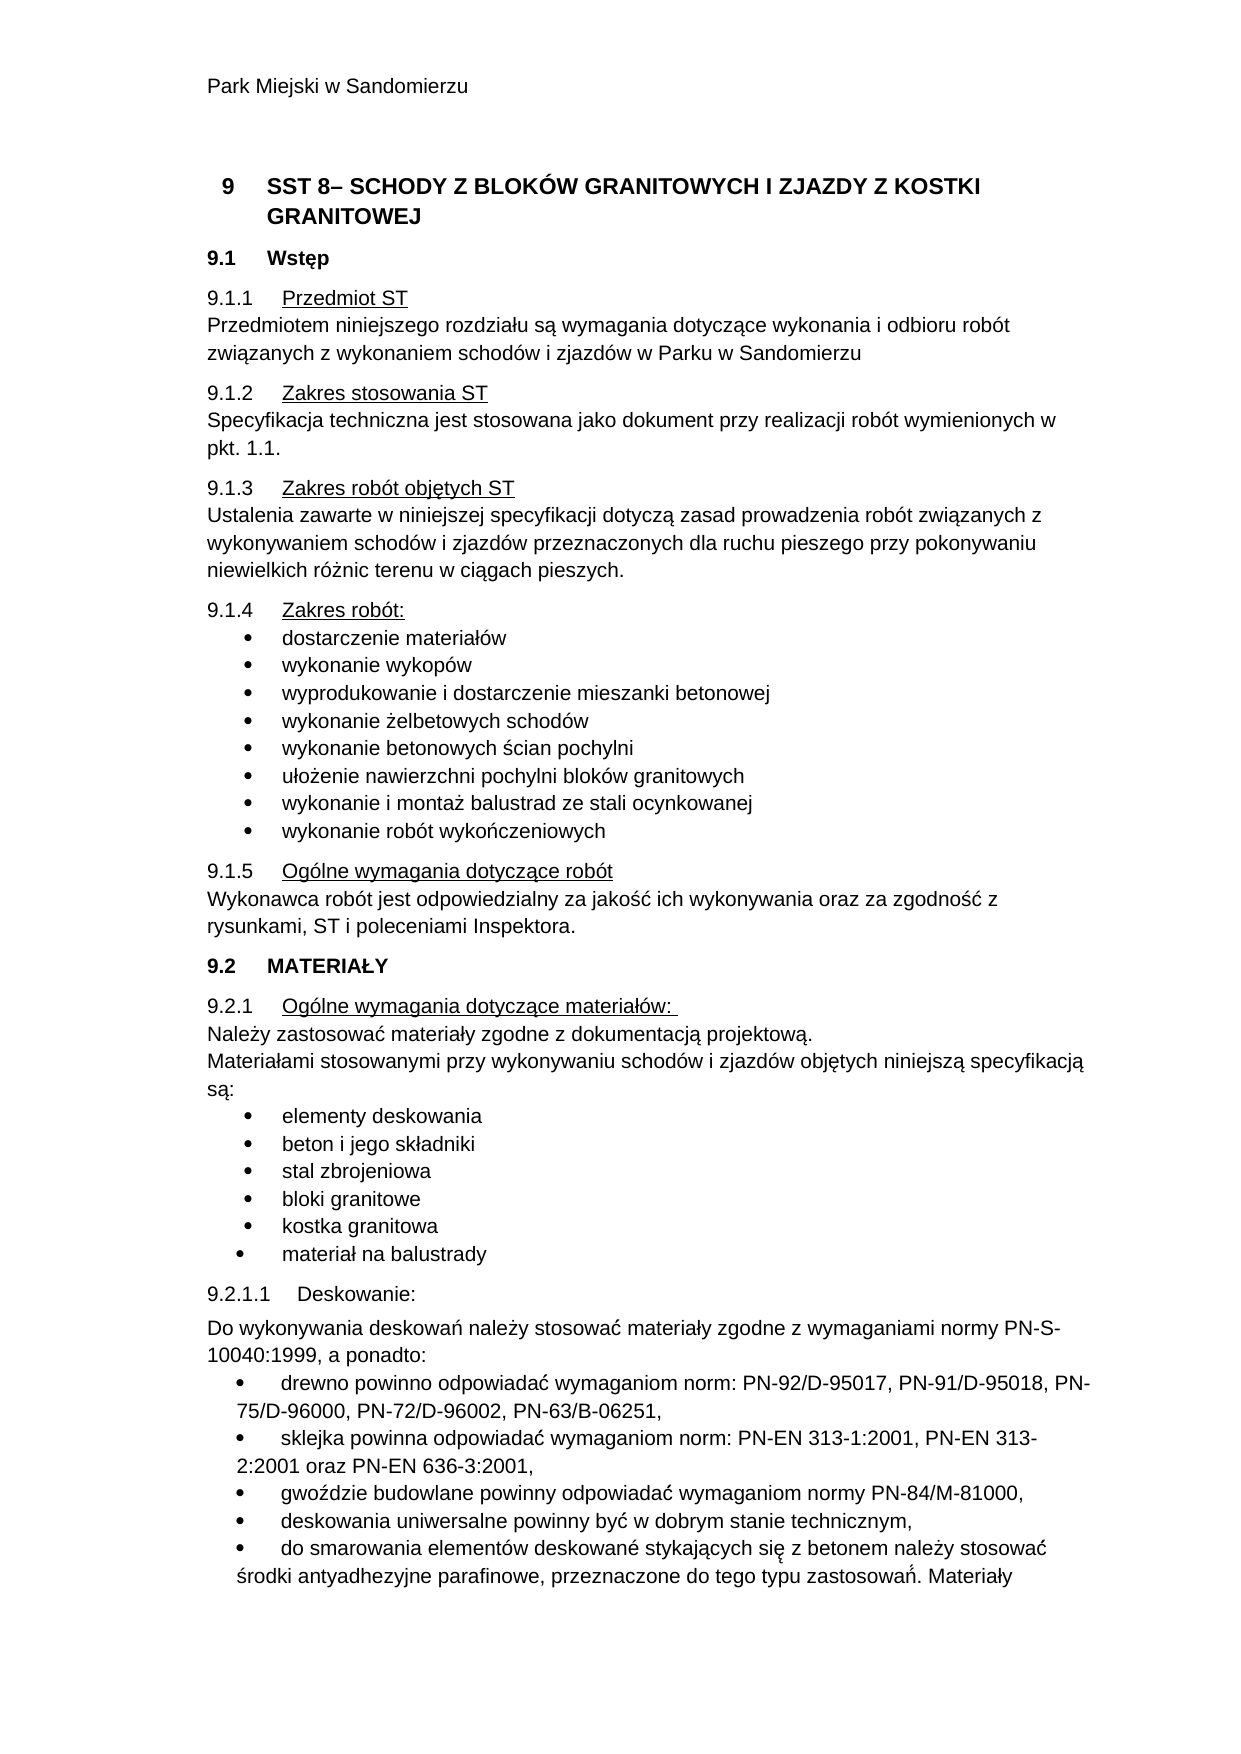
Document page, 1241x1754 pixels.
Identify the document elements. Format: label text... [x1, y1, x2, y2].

subtitle SST 8– SCHODY Z BLOKÓW GRANITOWYCH I ZJAZDY Z KOSTKI GRANITOWEJ [222, 173, 1092, 229]
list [236, 1536, 1092, 1588]
list elementy deskowania [244, 1104, 1092, 1128]
subtitle Deskowanie: [207, 1282, 1092, 1306]
text Należy zastosować materiały zgodne z dokumentacją projektową. [207, 1021, 1092, 1045]
list wykonanie betonowych ścian pochylni [244, 736, 1092, 760]
subtitle Ogólne wymagania dotyczące robót [207, 859, 1092, 883]
subtitle Ogólne wymagania dotyczące materiałów: [207, 994, 1092, 1018]
list wykonanie wykopów [244, 653, 1092, 677]
list wyprodukowanie i dostarczenie mieszanki betonowej [244, 681, 1092, 705]
text 75/D-96000, PN-72/D-96002, PN-63/B-06251, [236, 1398, 1092, 1422]
list dostarczenie materiałów [244, 626, 1092, 650]
subtitle Zakres robót objętych ST [207, 476, 1092, 499]
list materiał na balustrady [236, 1242, 1092, 1266]
list wykonanie i montaż balustrad ze stali ocynkowanej [244, 791, 1092, 815]
subtitle Zakres stosowania ST [207, 381, 1092, 404]
text Do wykonywania deskowań należy stosować́ materiały zgodne z wymaganiami normy PN-S- 10040:1999, a ponadto: [207, 1316, 1092, 1367]
subtitle Zakres robót: [207, 598, 1092, 622]
subtitle Wstęp [207, 246, 1092, 269]
list sklejka powinna odpowiadać́ wymaganiom norm: PN-EN 313-1:2001, PN-EN 313-2:2001 oraz PN-EN 636-3:2001, [236, 1426, 1092, 1477]
list stal zbrojeniowa [244, 1159, 1092, 1183]
list wykonanie żelbetowych schodów [244, 708, 1092, 732]
list bloki granitowe [244, 1187, 1092, 1211]
text Wykonawca robót jest odpowiedzialny za jakość ich wykonywania oraz za zgodność z rysunkami, ST i poleceniami Inspektora. [207, 886, 1092, 938]
list wykonanie robót wykończeniowych [244, 819, 1092, 843]
text Specyfikacja techniczna jest stosowana jako dokument przy realizacji robót wymienionych w pkt. 1.1. [207, 408, 1092, 459]
list kostka granitowa [244, 1214, 1092, 1238]
list drewno powinno odpowiadać́ wymaganiom norm: PN-92/D-95017, PN-91/D-95018, PN- [236, 1371, 1092, 1395]
subtitle MATERIAŁY [207, 954, 1092, 978]
list beton i jego składniki [244, 1132, 1092, 1156]
text Ustalenia zawarte w niniejszej specyfikacji dotyczą zasad prowadzenia robót związanych z wykonywaniem schodów i zjazdów przeznaczonych dla ruchu pieszego przy pokonywaniu niewielkich różnic terenu w ciągach pieszych. [207, 503, 1092, 582]
text Przedmiotem niniejszego rozdziału są wymagania dotyczące wykonania i odbioru robót związanych z wykonaniem schodów i zjazdów w Parku w Sandomierzu [207, 313, 1092, 364]
list ułożenie nawierzchni pochylni bloków granitowych [244, 764, 1092, 788]
list gwoździe budowlane powinny odpowiadać́ wymaganiom normy PN-84/M-81000, [236, 1481, 1092, 1505]
text Materiałami stosowanymi przy wykonywaniu schodów i zjazdów objętych niniejszą specyfikacją są: [207, 1049, 1092, 1100]
list deskowania uniwersalne powinny być́ w dobrym stanie technicznym, [236, 1509, 1092, 1533]
subtitle Przedmiot ST [207, 286, 1092, 309]
